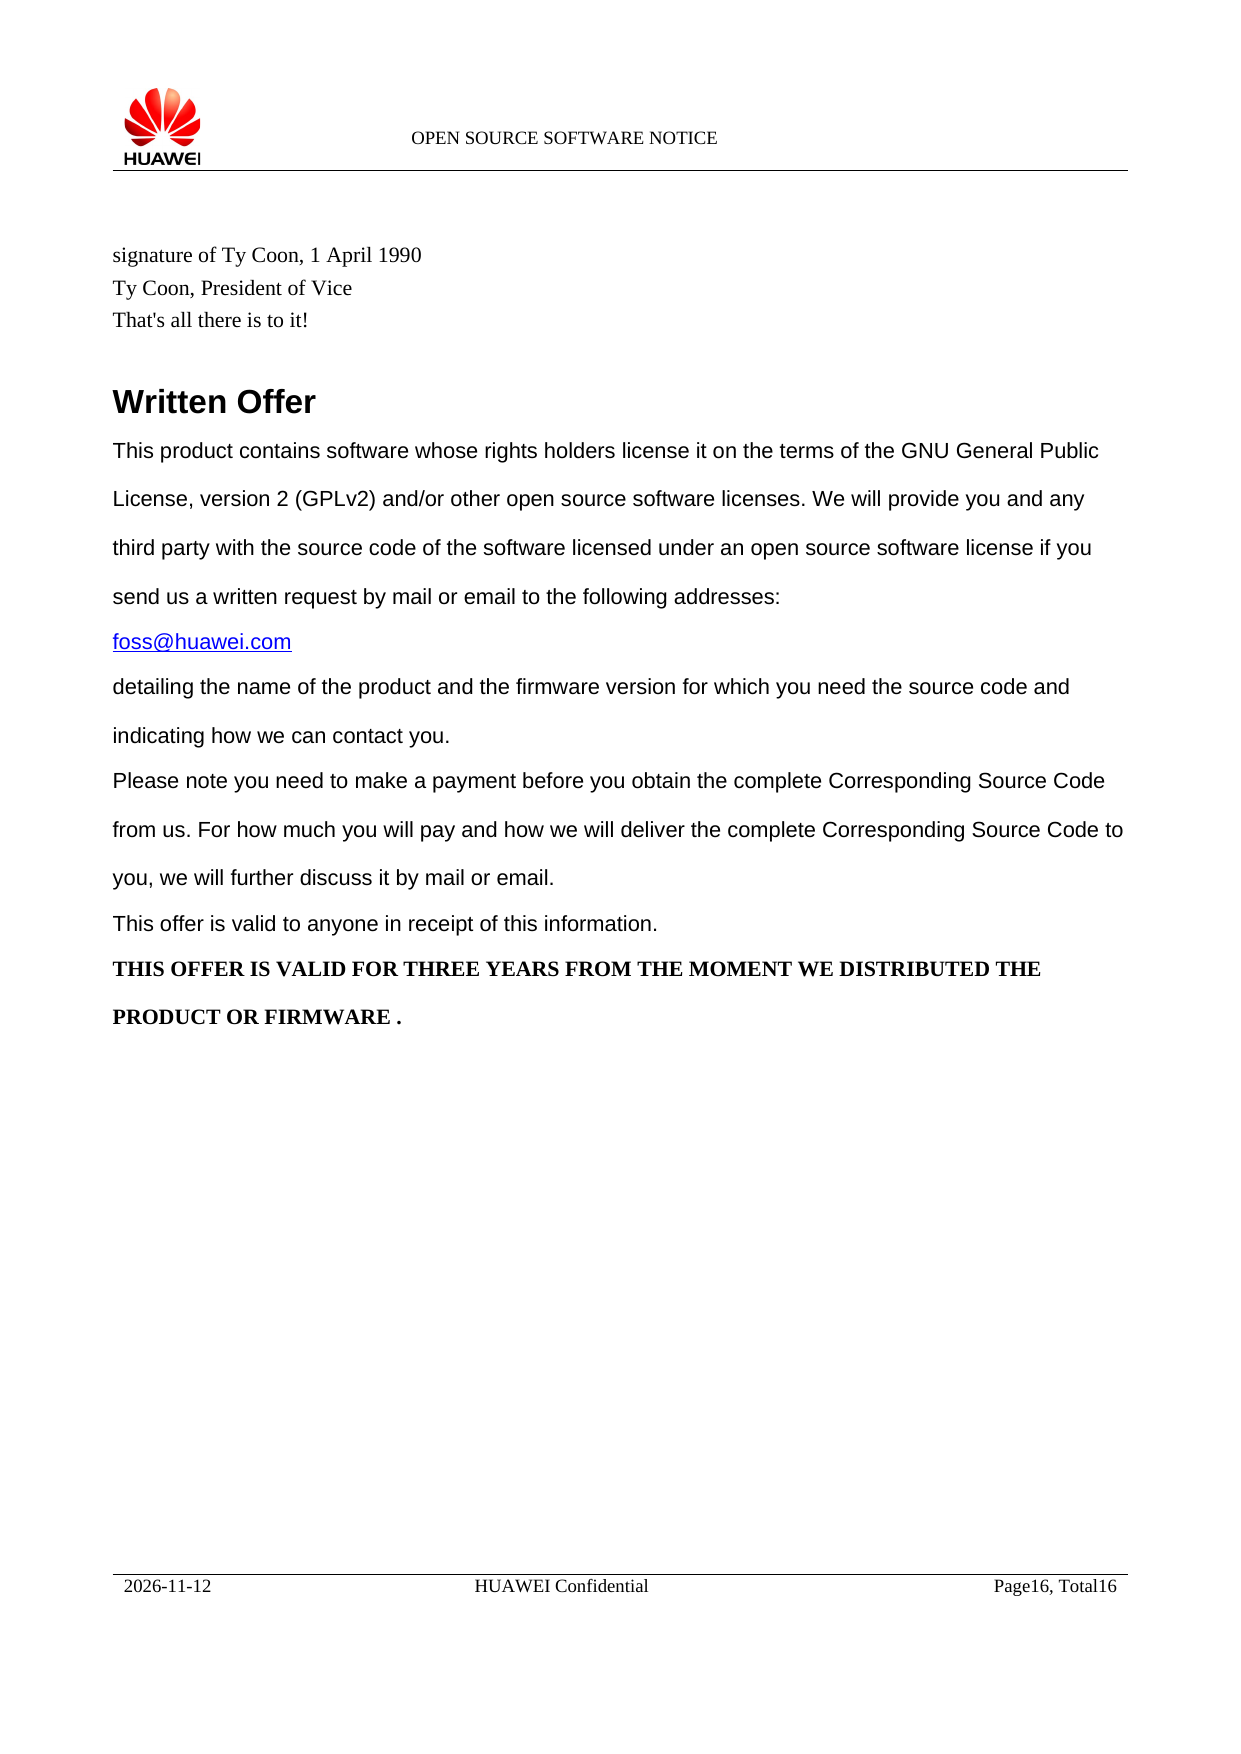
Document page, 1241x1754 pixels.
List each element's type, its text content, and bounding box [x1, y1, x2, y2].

text This offer is valid for three years from the moment we distributed the product or firmware . [112, 952, 1128, 1033]
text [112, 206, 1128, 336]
text Written Offer [112, 369, 1128, 434]
text This offer is valid to anyone in receipt of this information. [112, 907, 1128, 939]
text Please note you need to make a payment before you obtain the complete Corresponding Source Code from us. For how much you will pay and how we will deliver the complete Corresponding Source Code to you, we will further discuss it by mail or email. [112, 764, 1128, 894]
text foss@huawei.com [112, 625, 1128, 658]
picture [124, 88, 201, 165]
text detailing the name of the product and the firmware version for which you need the source code and indicating how we can contact you. [112, 670, 1128, 752]
text This product contains software whose rights holders license it on the terms of the GNU General Public License, version 2 (GPLv2) and/or other open source software licenses. We will provide you and any third party with the source code of the software licensed under an open source software license if you send us a written request by mail or email to the following addresses: [112, 434, 1128, 613]
